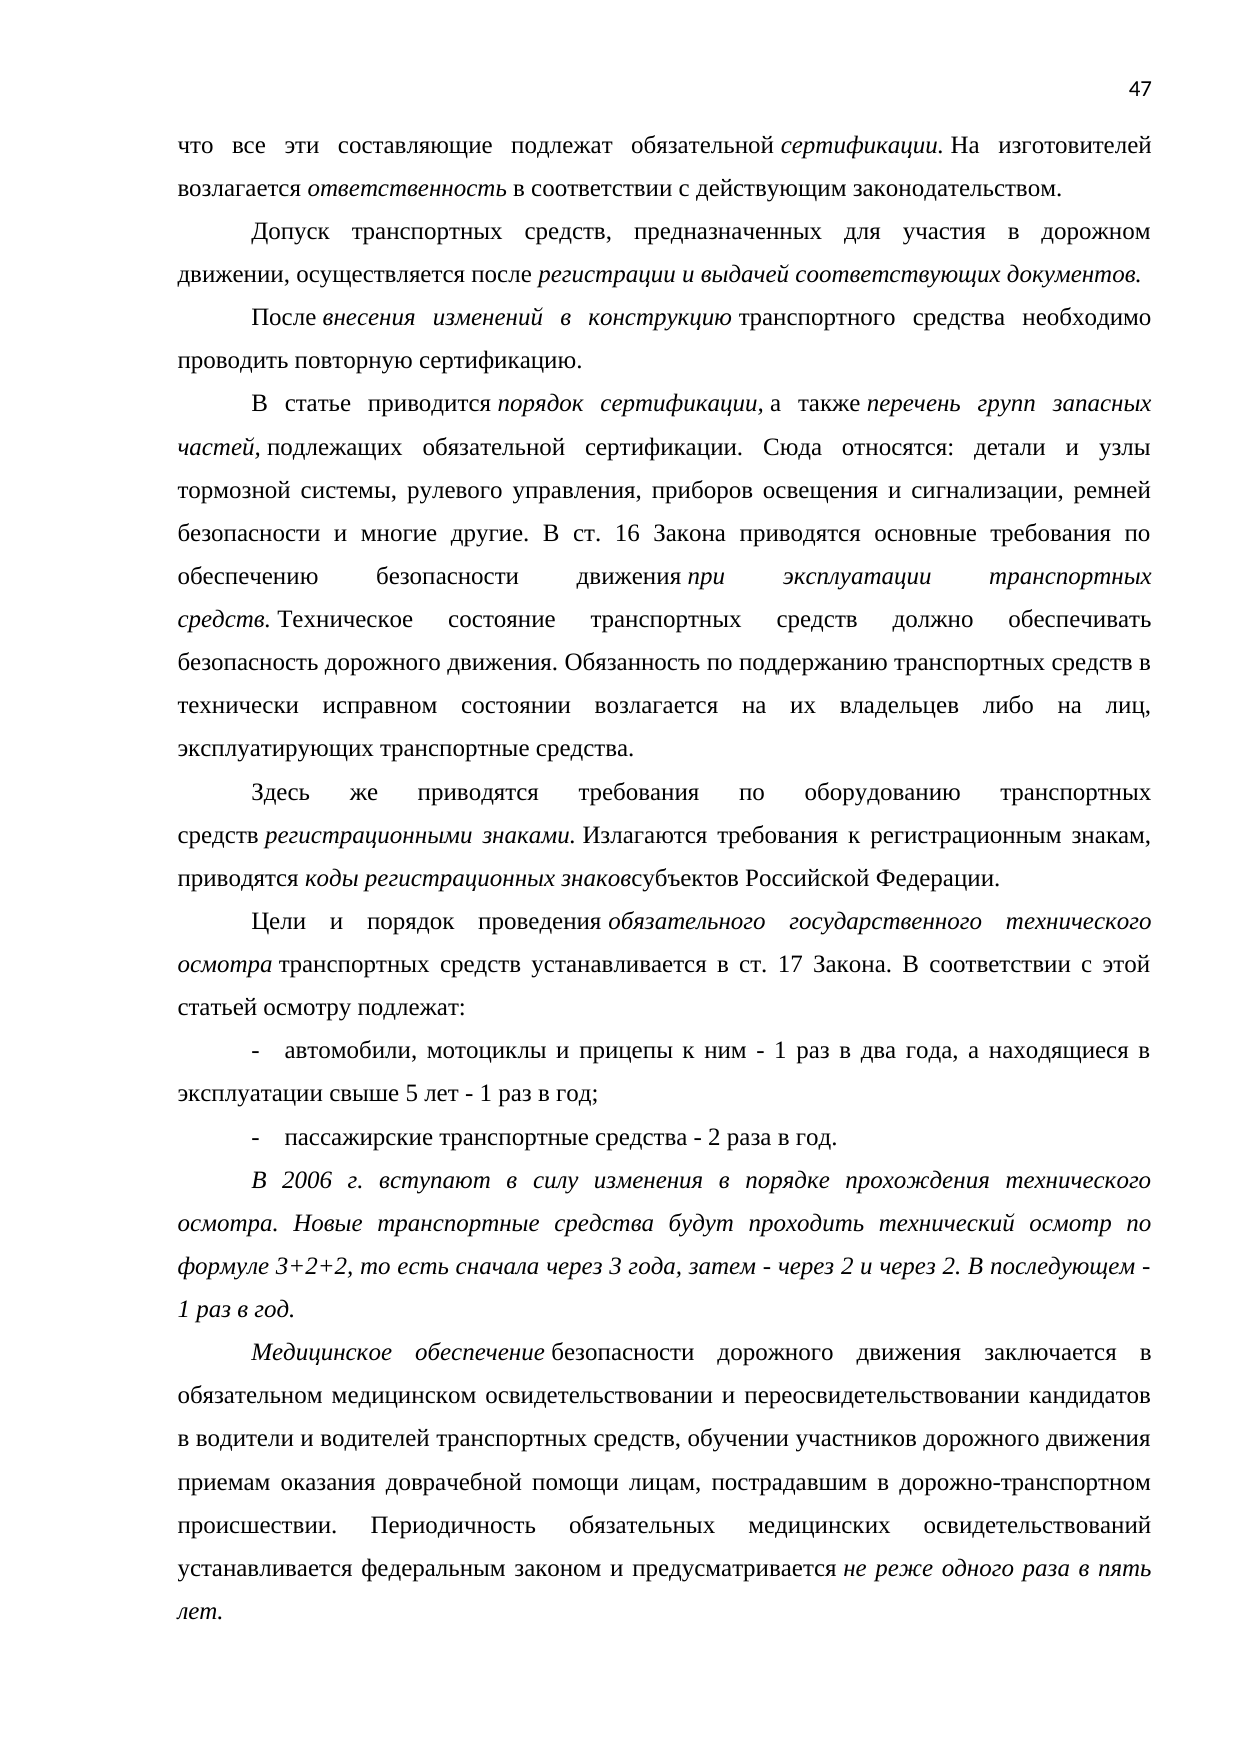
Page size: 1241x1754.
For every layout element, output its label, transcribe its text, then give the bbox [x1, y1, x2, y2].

text Допуск транспортных средств, предназначенных для участия в дорожном движении, осуществляется после регистрации и выдачей соответствующих документов. [177, 216, 1152, 288]
text - автомобили, мотоциклы и прицепы к ним - 1 раз в два года, а находящиеся в эксплуатации свыше 5 лет - 1 раз в год; [177, 1035, 1152, 1107]
text В 2006 г. вступают в силу изменения в порядке прохождения технического осмотра. Новые транспортные средства будут проходить технический осмотр по формуле 3+2+2, то есть сначала через 3 года, затем - через 2 и через 2. В последующем - 1 раз в год. [177, 1165, 1152, 1323]
text Медицинское обеспечение безопасности дорожного движения заключается в обязательном медицинском освидетельствовании и переосвидетельствовании кандидатов в водители и водителей транспортных средств, обучении участников дорожного движения приемам оказания доврачебной помощи лицам, пострадавшим в дорожно-транспортном происшествии. Периодичность обязательных медицинских освидетельствований устанавливается федеральным законом и предусматривается не реже одного раза в пять лет. [177, 1337, 1152, 1625]
text Здесь же приводятся требования по оборудованию транспортных средств регистрационными знаками. Излагаются требования к регистрационным знакам, приводятся коды регистрационных знаковсубъектов Российской Федерации. [177, 777, 1152, 892]
text Цели и порядок проведения обязательного государственного технического осмотра транспортных средств устанавливается в ст. 17 Закона. В соответствии с этой статьей осмотру подлежат: [177, 906, 1152, 1021]
text В статье приводится порядок сертификации, а также перечень групп запасных частей, подлежащих обязательной сертификации. Сюда относятся: детали и узлы тормозной системы, рулевого управления, приборов освещения и сигнализации, ремней безопасности и многие другие. В ст. 16 Закона приводятся основные требования по обеспечению безопасности движения при эксплуатации транспортных средств. Техническое состояние транспортных средств должно обеспечивать безопасность дорожного движения. Обязанность по поддержанию транспортных средств в технически исправном состоянии возлагается на их владельцев либо на лиц, эксплуатирующих транспортные средства. [177, 388, 1152, 762]
text - пассажирские транспортные средства - 2 раза в год. [177, 1122, 1152, 1150]
text После внесения изменений в конструкцию транспортного средства необходимо проводить повторную сертификацию. [177, 302, 1152, 374]
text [177, 130, 1152, 202]
